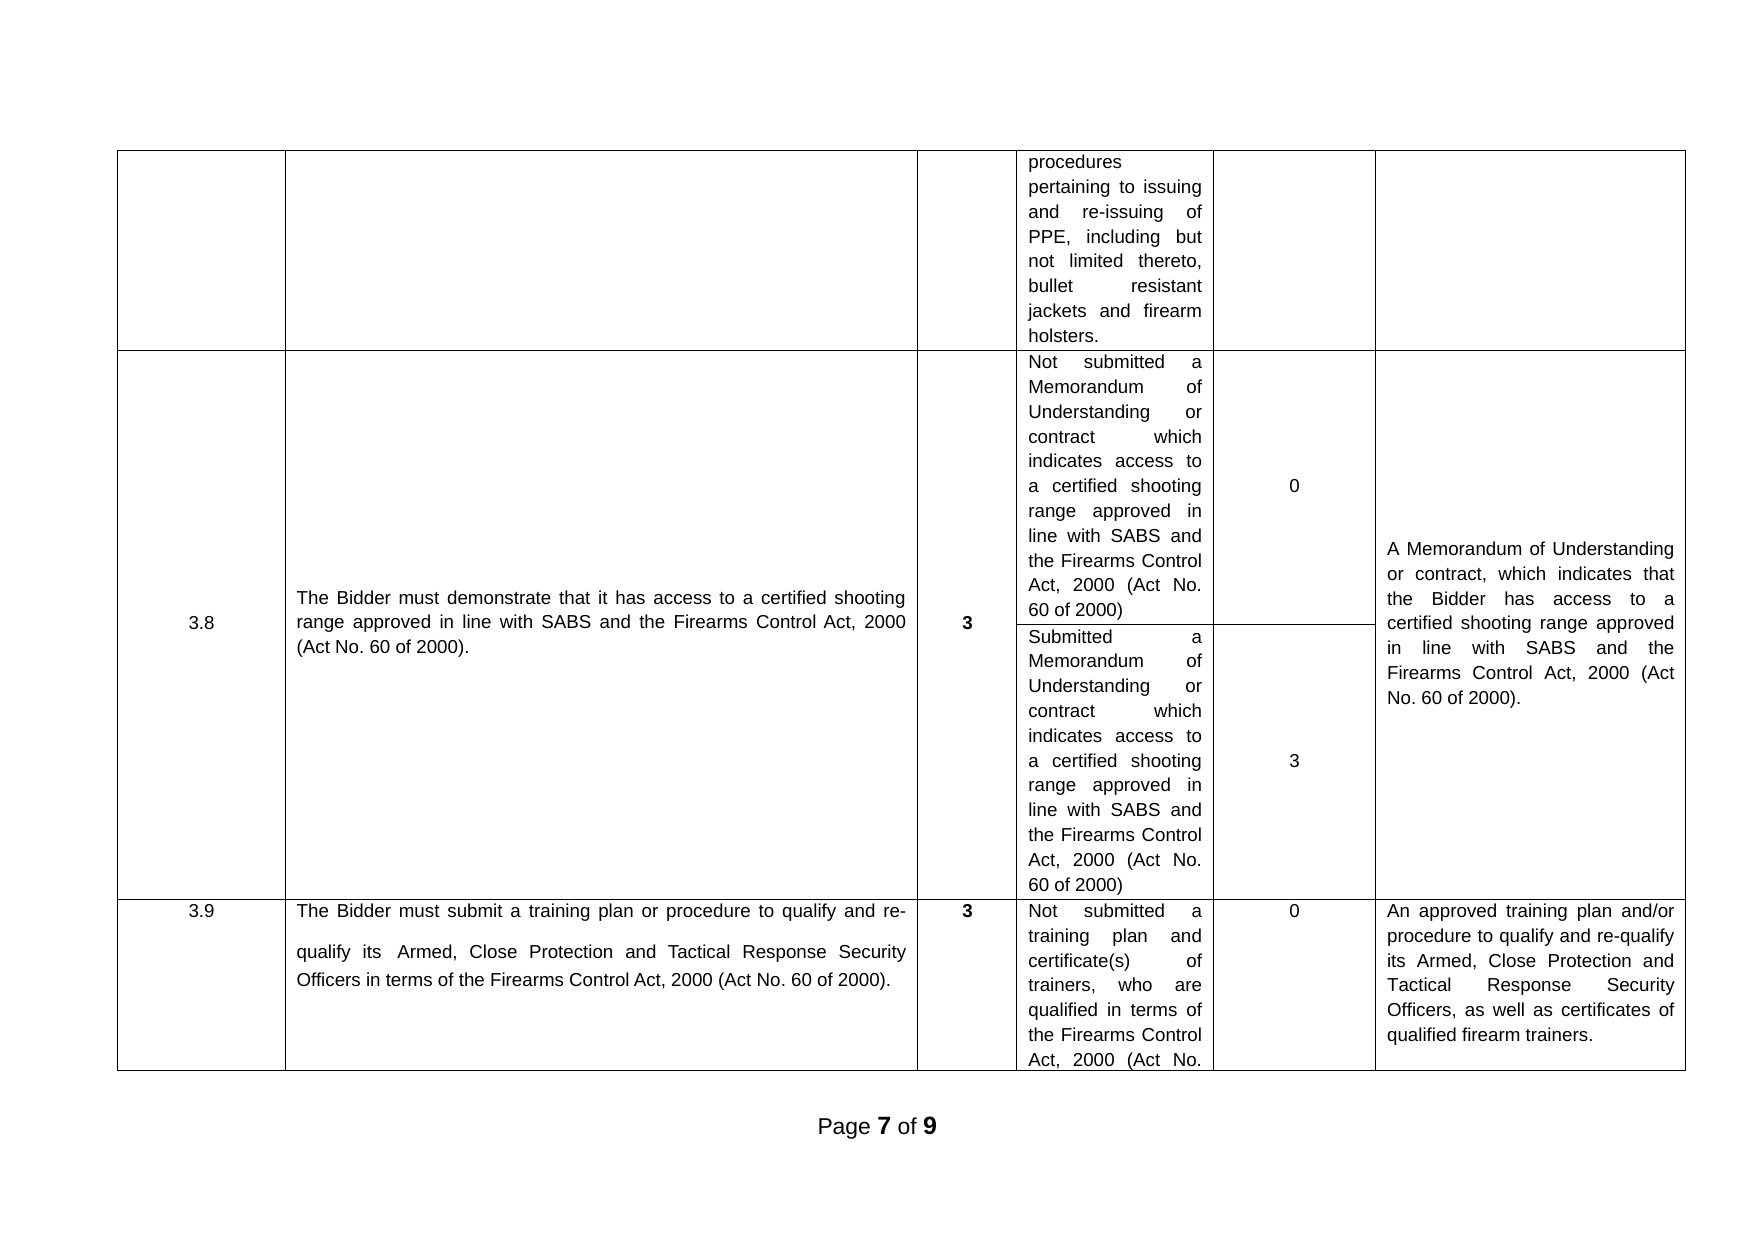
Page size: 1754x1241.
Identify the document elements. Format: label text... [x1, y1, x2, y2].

table_cell A Memorandum of Understanding or contract, which indicates that the Bidder has access to a certified shooting range approved in line with SABS and the Firearms Control Act, 2000 (Act No. 60 of 2000). [1376, 351, 1685, 899]
table_cell 3 [918, 351, 1016, 899]
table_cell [1017, 900, 1213, 1070]
table_cell The Bidder must demonstrate that it has access to a certified shooting range approved in line with SABS and the Firearms Control Act, 2000 (Act No. 60 of 2000). [286, 351, 917, 899]
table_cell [286, 900, 917, 1070]
table_cell Submitted a Memorandum of Understanding or contract which indicates access to a certified shooting range approved in line with SABS and the Firearms Control Act, 2000 (Act No. 60 of 2000) [1017, 625, 1213, 899]
table_cell Not submitted a Memorandum of Understanding or contract which indicates access to a certified shooting range approved in line with SABS and the Firearms Control Act, 2000 (Act No. 60 of 2000) [1017, 351, 1213, 624]
table_cell 0 [1214, 351, 1375, 624]
table_cell 3 [918, 900, 1016, 1070]
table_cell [1017, 151, 1213, 350]
table_cell 3 [1214, 151, 1375, 350]
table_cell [1376, 900, 1685, 1070]
table_cell 3.9 [118, 900, 285, 1070]
table_cell 0 [1214, 900, 1375, 1070]
table_cell 3 [1214, 625, 1375, 899]
table_cell 3.8 [118, 351, 285, 899]
